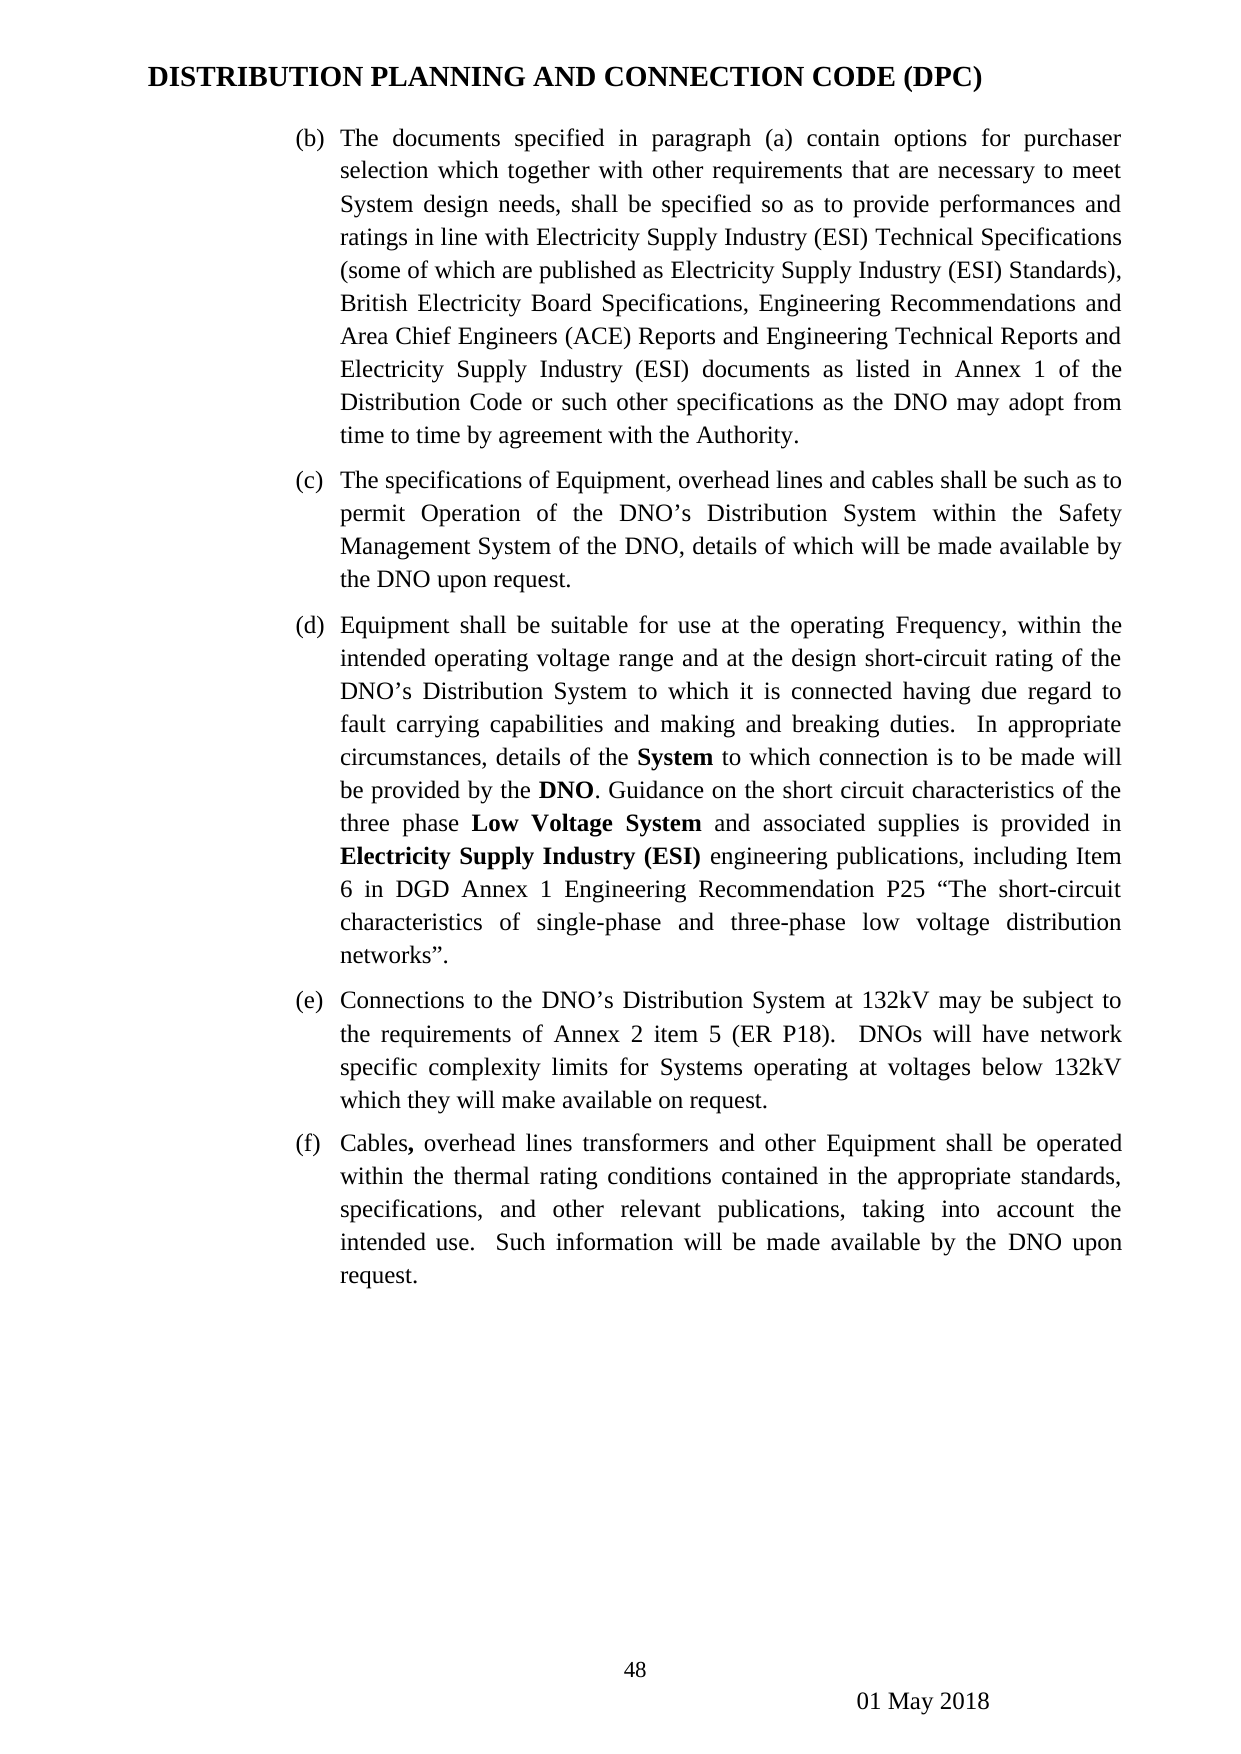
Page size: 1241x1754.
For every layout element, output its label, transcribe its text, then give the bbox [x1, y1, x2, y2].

list Cables, overhead lines transformers and other Equipment shall be operated within the thermal rating conditions contained in the appropriate standards, specifications, and other relevant publications, taking into account the intended use. Such information will be made available by the DNO upon request. [295, 1128, 1122, 1288]
list Equipment shall be suitable for use at the operating Frequency, within the intended operating voltage range and at the design short-circuit rating of the DNO’s Distribution System to which it is connected having due regard to fault carrying capabilities and making and breaking duties. In appropriate circumstances, details of the System to which connection is to be made will be provided by the DNO. Guidance on the short circuit characteristics of the three phase Low Voltage System and associated supplies is provided in Electricity Supply Industry () engineering publications, including Item 6 in DGD Annex 1 Engineering Recommendation P25 “The short-circuit characteristics of single-phase and three-phase low voltage distribution networks”. [295, 610, 1122, 969]
list Connections to the DNO’s Distribution System at 132kV may be subject to the requirements of Annex 2 item 5 (ER P18). DNOs will have network specific complexity limits for Systems operating at voltages below 132kV which they will make available on request. [295, 986, 1122, 1113]
list The documents specified in paragraph (a) contain options for purchaser selection which together with other requirements that are necessary to meet System design needs, shall be specified so as to provide performances and ratings in line with Electricity Supply Industry () Technical Specifications (some of which are published as Electricity Supply Industry () Standards), British Electricity Board Specifications, Engineering Recommendations and Area Chief Engineers (ACE) Reports and Engineering Technical Reports and Electricity Supply Industry () documents as listed in Annex 1 of the Distribution Code or such other specifications as the DNO may adopt from time to time by agreement with the Authority. [295, 123, 1122, 448]
list The specifications of Equipment, overhead lines and cables shall be such as to permit Operation of the DNO’s Distribution System within the Safety Management System of the DNO, details of which will be made available by the DNO upon request. [295, 465, 1122, 593]
